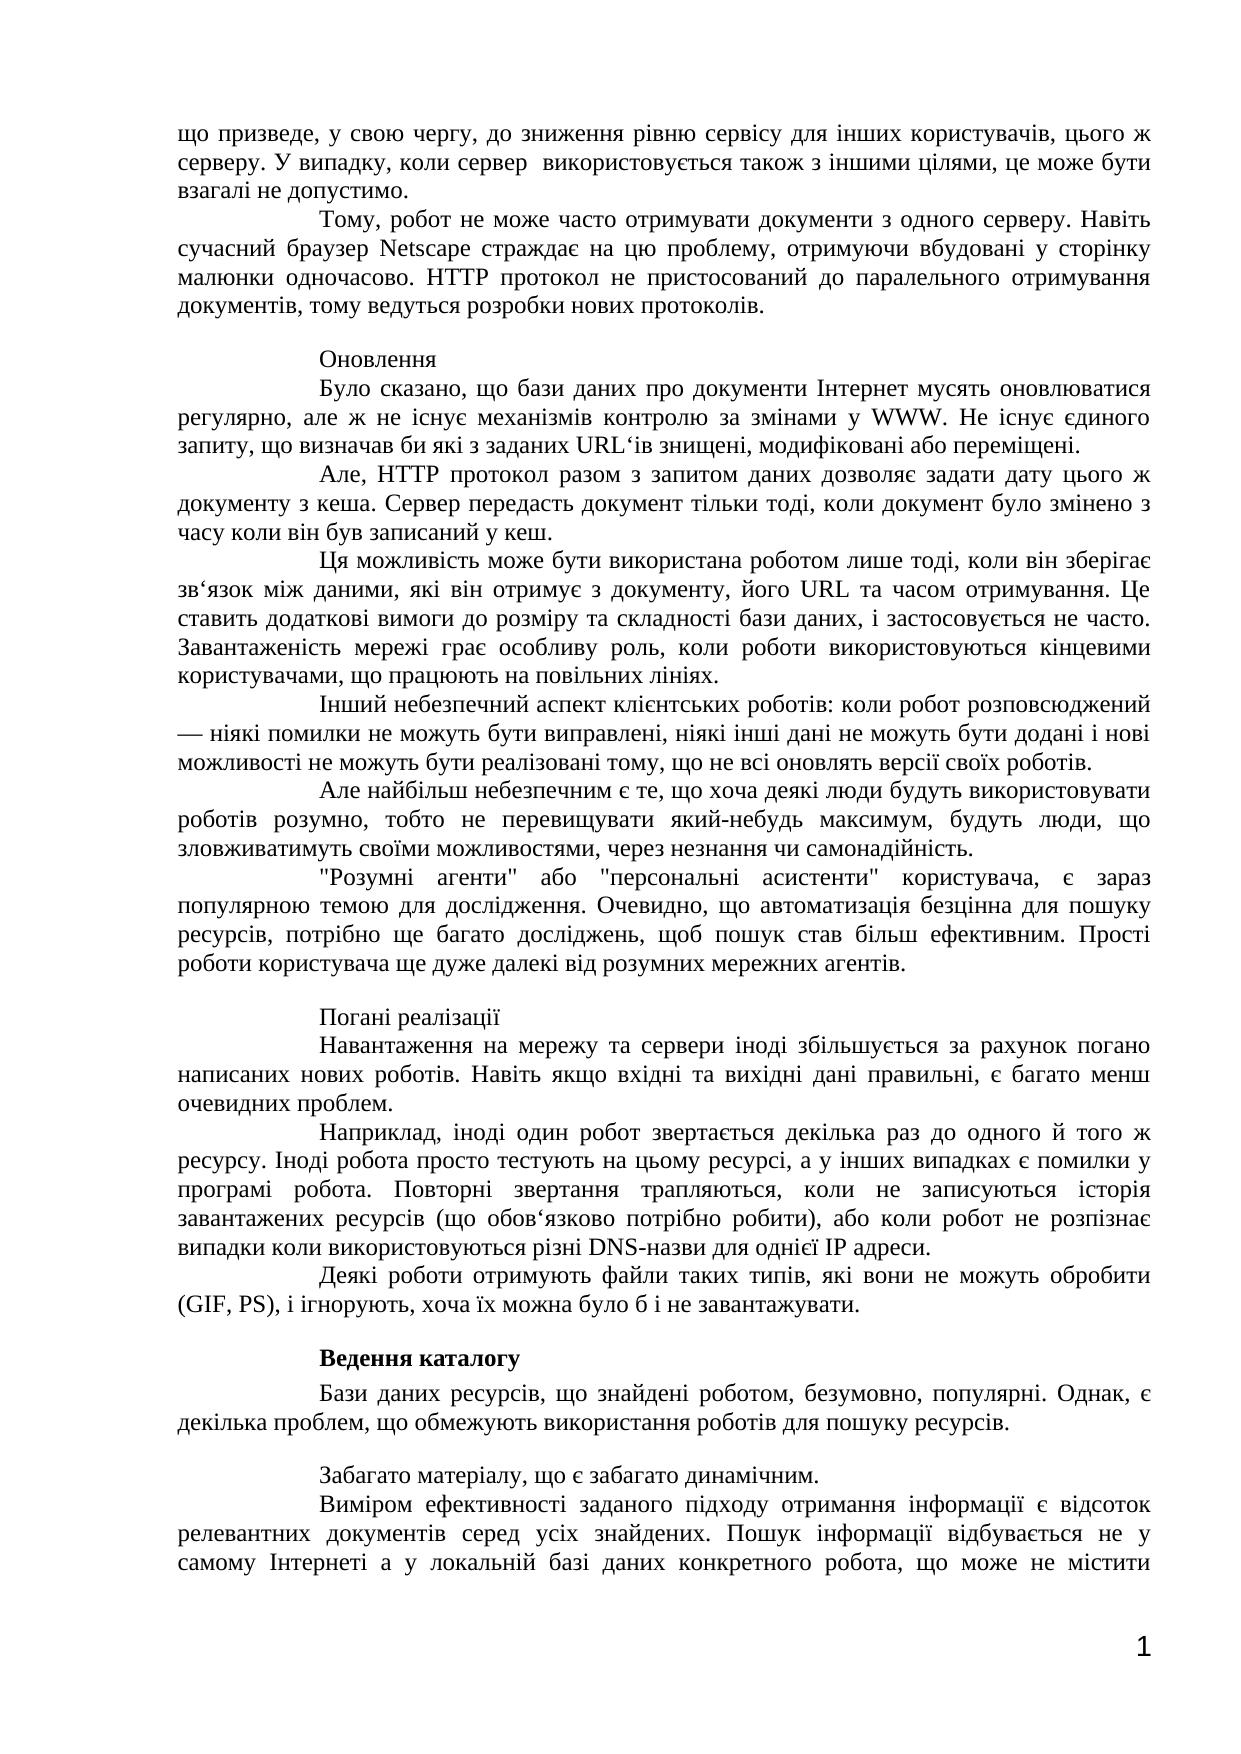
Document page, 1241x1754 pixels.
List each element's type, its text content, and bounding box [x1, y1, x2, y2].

subtitle Погані реалізації [177, 1002, 1152, 1031]
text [177, 1489, 1152, 1576]
text Наприклад, іноді один робот звертається декілька раз до одного й того ж ресурсу. Іноді робота просто тестують на цьому ресурсі, а у інших випадках є помилки у програмі робота. Повторні звертання трапляються, коли не записуються історія завантажених ресурсів (що обов‘язково потрібно робити), або коли робот не розпізнає випадки коли використовуються різні DNS-назви для однієї IP адреси. [177, 1117, 1152, 1261]
subtitle Ведення каталогу [177, 1343, 1152, 1372]
text Тому, робот не може часто отримувати документи з одного серверу. Навіть сучасний браузер Netscape страждає на цю проблему, отримуючи вбудовані у сторінку малюнки одночасово. HTTP протокол не пристосований до паралельного отримування документів, тому ведуться розробки нових протоколів. [177, 204, 1152, 319]
text "Розумні агенти" або "персональні асистенти" користувача, є зараз популярною темою для дослідження. Очевидно, що автоматизація безцінна для пошуку ресурсів, потрібно ще багато досліджень, щоб пошук став більш ефективним. Прості роботи користувача ще дуже далекі від розумних мережних агентів. [177, 862, 1152, 977]
subtitle Оновлення [177, 344, 1152, 373]
text Навантаження на мережу та сервери іноді збільшується за рахунок погано написаних нових роботів. Навіть якщо вхідні та вихідні дані правильні, є багато менш очевидних проблем. [177, 1031, 1152, 1117]
text Деякі роботи отримують файли таких типів, які вони не можуть обробити (GIF, PS), і ігнорують, хоча їх можна було б і не завантажувати. [177, 1261, 1152, 1318]
subtitle Забагато матеріалу, що є забагато динамічним. [177, 1461, 1152, 1489]
text Але найбільш небезпечним є те, що хоча деякі люди будуть використовувати роботів розумно, тобто не перевищувати який-небудь максимум, будуть люди, що зловживатимуть своїми можливостями, через незнання чи самонадійність. [177, 776, 1152, 862]
text Ця можливість може бути використана роботом лише тоді, коли він зберігає зв‘язок між даними, які він отримує з документу, його URL та часом отримування. Це ставить додаткові вимоги до розміру та складності бази даних, і застосовується не часто. Завантаженість мережі грає особливу роль, коли роботи використовуються кінцевими користувачами, що працюють на повільних лініях. [177, 546, 1152, 689]
text Інший небезпечний аспект клієнтських роботів: коли робот розповсюджений — ніякі помилки не можуть бути виправлені, ніякі інші дані не можуть бути додані і нові можливості не можуть бути реалізовані тому, що не всі оновлять версії своїх роботів. [177, 689, 1152, 776]
text Було сказано, що бази даних про документи Інтернет мусять оновлюватися регулярно, але ж не існує механізмів контролю за змінами у WWW. Не існує єдиного запиту, що визначав би які з заданих URL‘ів знищені, модифіковані або переміщені. [177, 373, 1152, 459]
text Але, HTTP протокол разом з запитом даних дозволяє задати дату цього ж документу з кеша. Сервер передасть документ тільки тоді, коли документ було змінено з часу коли він був записаний у кеш. [177, 459, 1152, 546]
text Бази даних ресурсів, що знайдені роботом, безумовно, популярні. Однак, є декілька проблем, що обмежують використання роботів для пошуку ресурсів. [177, 1378, 1152, 1436]
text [177, 118, 1152, 204]
